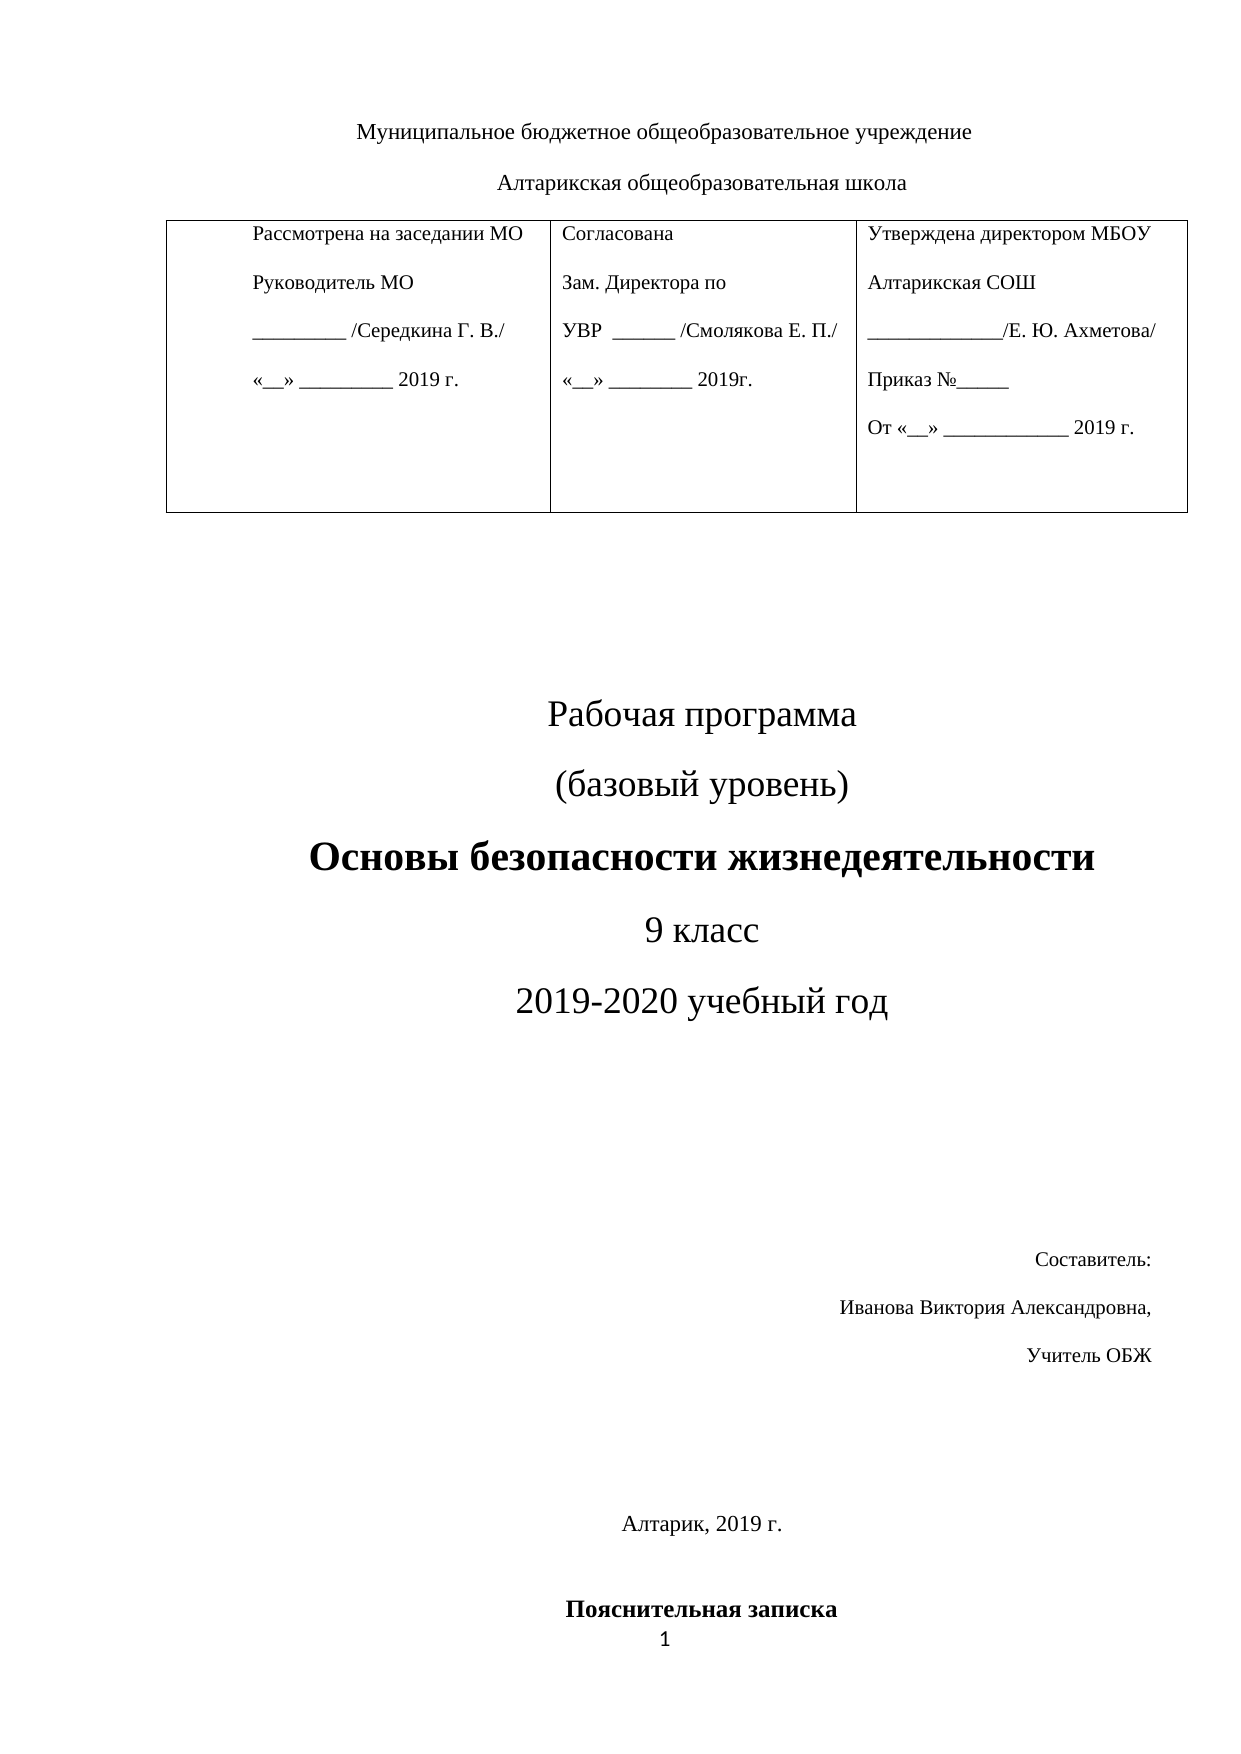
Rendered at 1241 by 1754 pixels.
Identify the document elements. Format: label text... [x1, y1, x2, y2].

text Иванова Виктория Александровна, [252, 1295, 1152, 1319]
text Основы безопасности жизнедеятельности [252, 832, 1152, 880]
text Алтарик, 2019 г. [252, 1511, 1152, 1537]
table_header Рассмотрена на заседании МО Руководитель МО _________ /Середкина Г. В./ «__» _________ 2019 г. [167, 221, 550, 512]
text 9 класс [252, 908, 1152, 951]
text Рабочая программа [252, 691, 1152, 734]
text Составитель: [252, 1215, 1152, 1271]
text Учитель ОБЖ [252, 1343, 1152, 1367]
text Пояснительная записка [177, 1594, 1152, 1623]
text Алтарикская общеобразовательная школа [252, 169, 1152, 196]
text 2019-2020 учебный год [252, 978, 1152, 1021]
table_header Утверждена директором МБОУ Алтарикская СОШ _____________/Е. Ю. Ахметова/ Приказ №_____ От «__» ____________ 2019 г. [857, 221, 1187, 512]
text (базовый уровень) [252, 761, 1152, 804]
text Муниципальное бюджетное общеобразовательное учреждение [177, 118, 1152, 144]
table_header Согласована Зам. Директора по УВР ______ /Смолякова Е. П./ «__» ________ 2019г. [551, 221, 856, 512]
